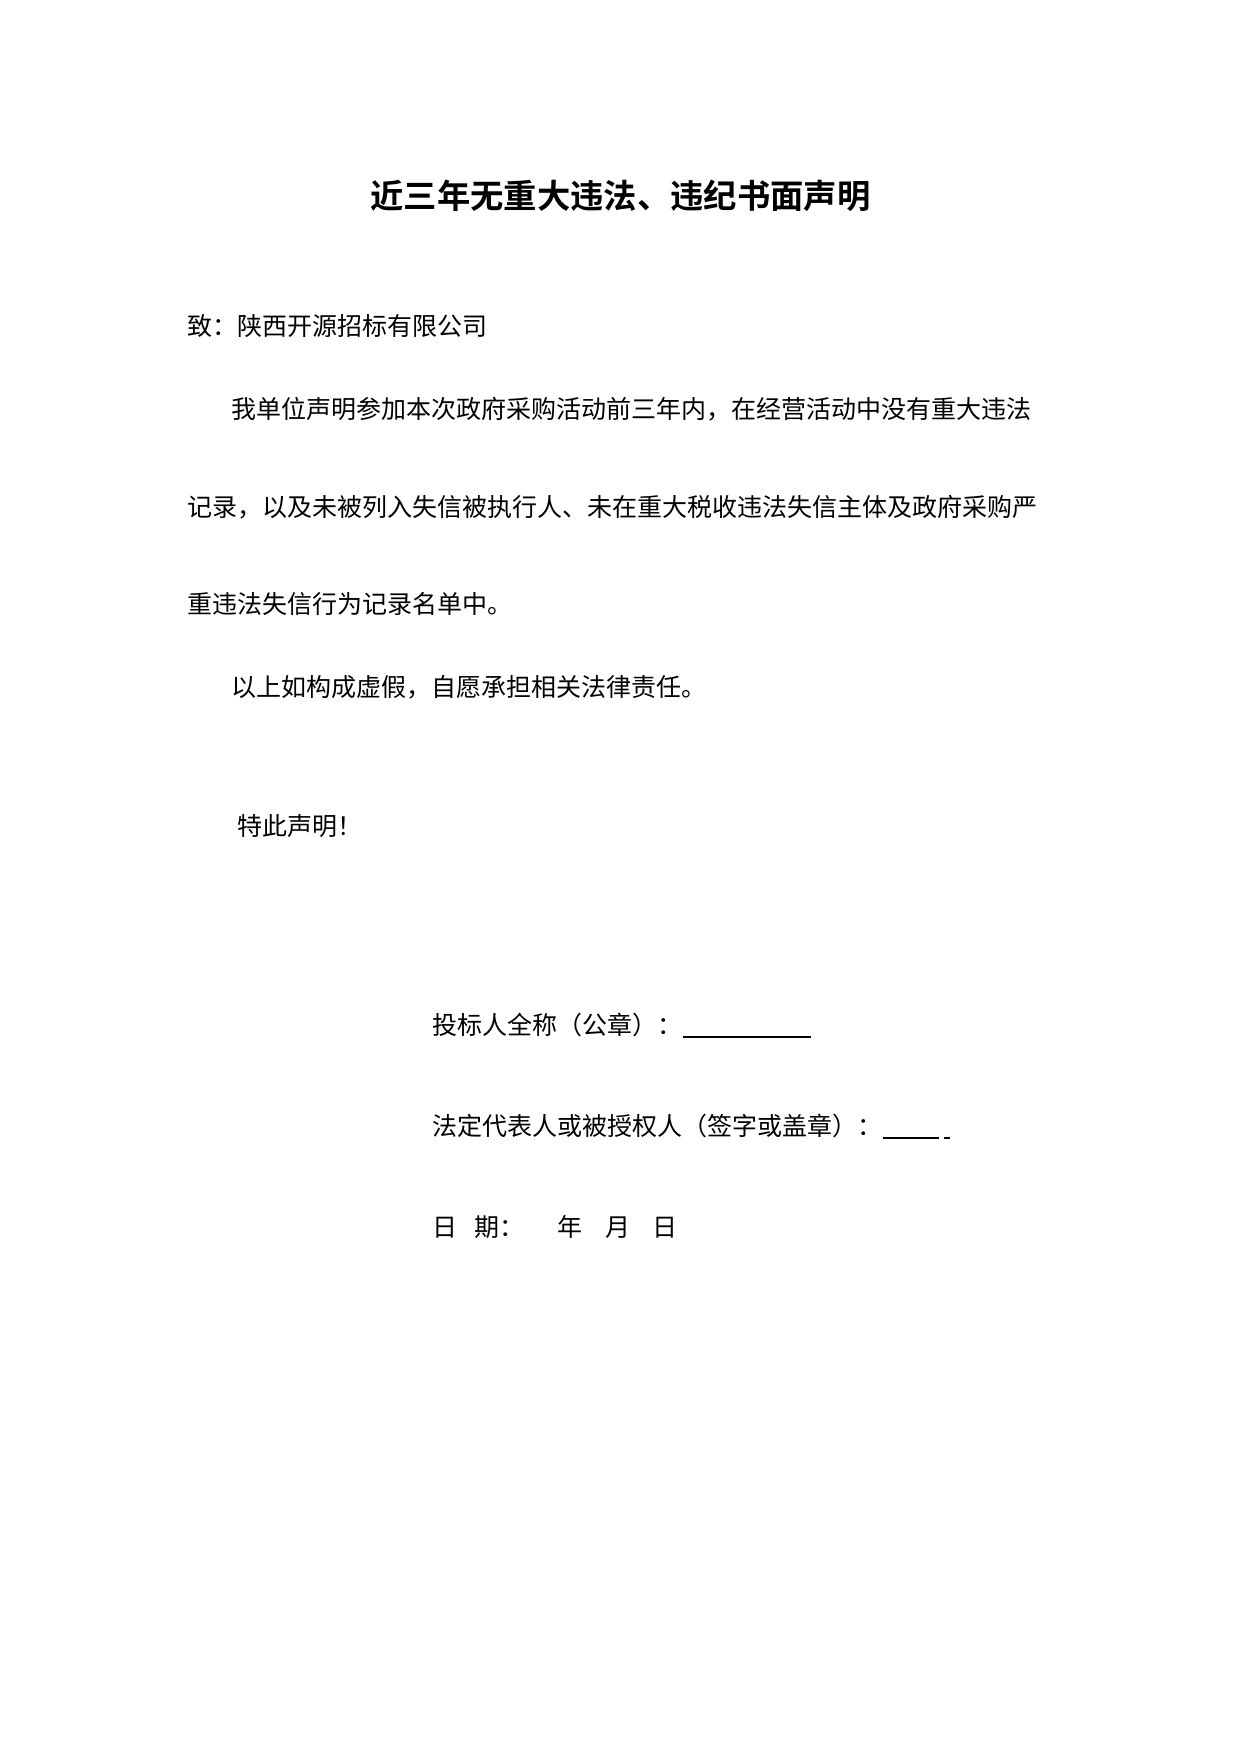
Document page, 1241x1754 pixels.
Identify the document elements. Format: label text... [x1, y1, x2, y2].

text 以上如构成虚假，自愿承担相关法律责任。 [187, 653, 1053, 718]
text 近三年无重大违法、违纪书面声明 [187, 162, 1053, 227]
text 法定代表人或被授权人（签字或盖章）： [187, 1092, 1053, 1157]
text 致：陕西开源招标有限公司 [187, 292, 1053, 357]
text 我单位声明参加本次政府采购活动前三年内，在经营活动中没有重大违法记录，以及未被列入失信被执行人、未在重大税收违法失信主体及政府采购严重违法失信行为记录名单中。 [187, 375, 1053, 635]
text 特此声明！ [187, 792, 1053, 857]
text 投标人全称（公章）： [187, 991, 1053, 1056]
text 日 期： 年 月 日 [187, 1193, 1053, 1258]
